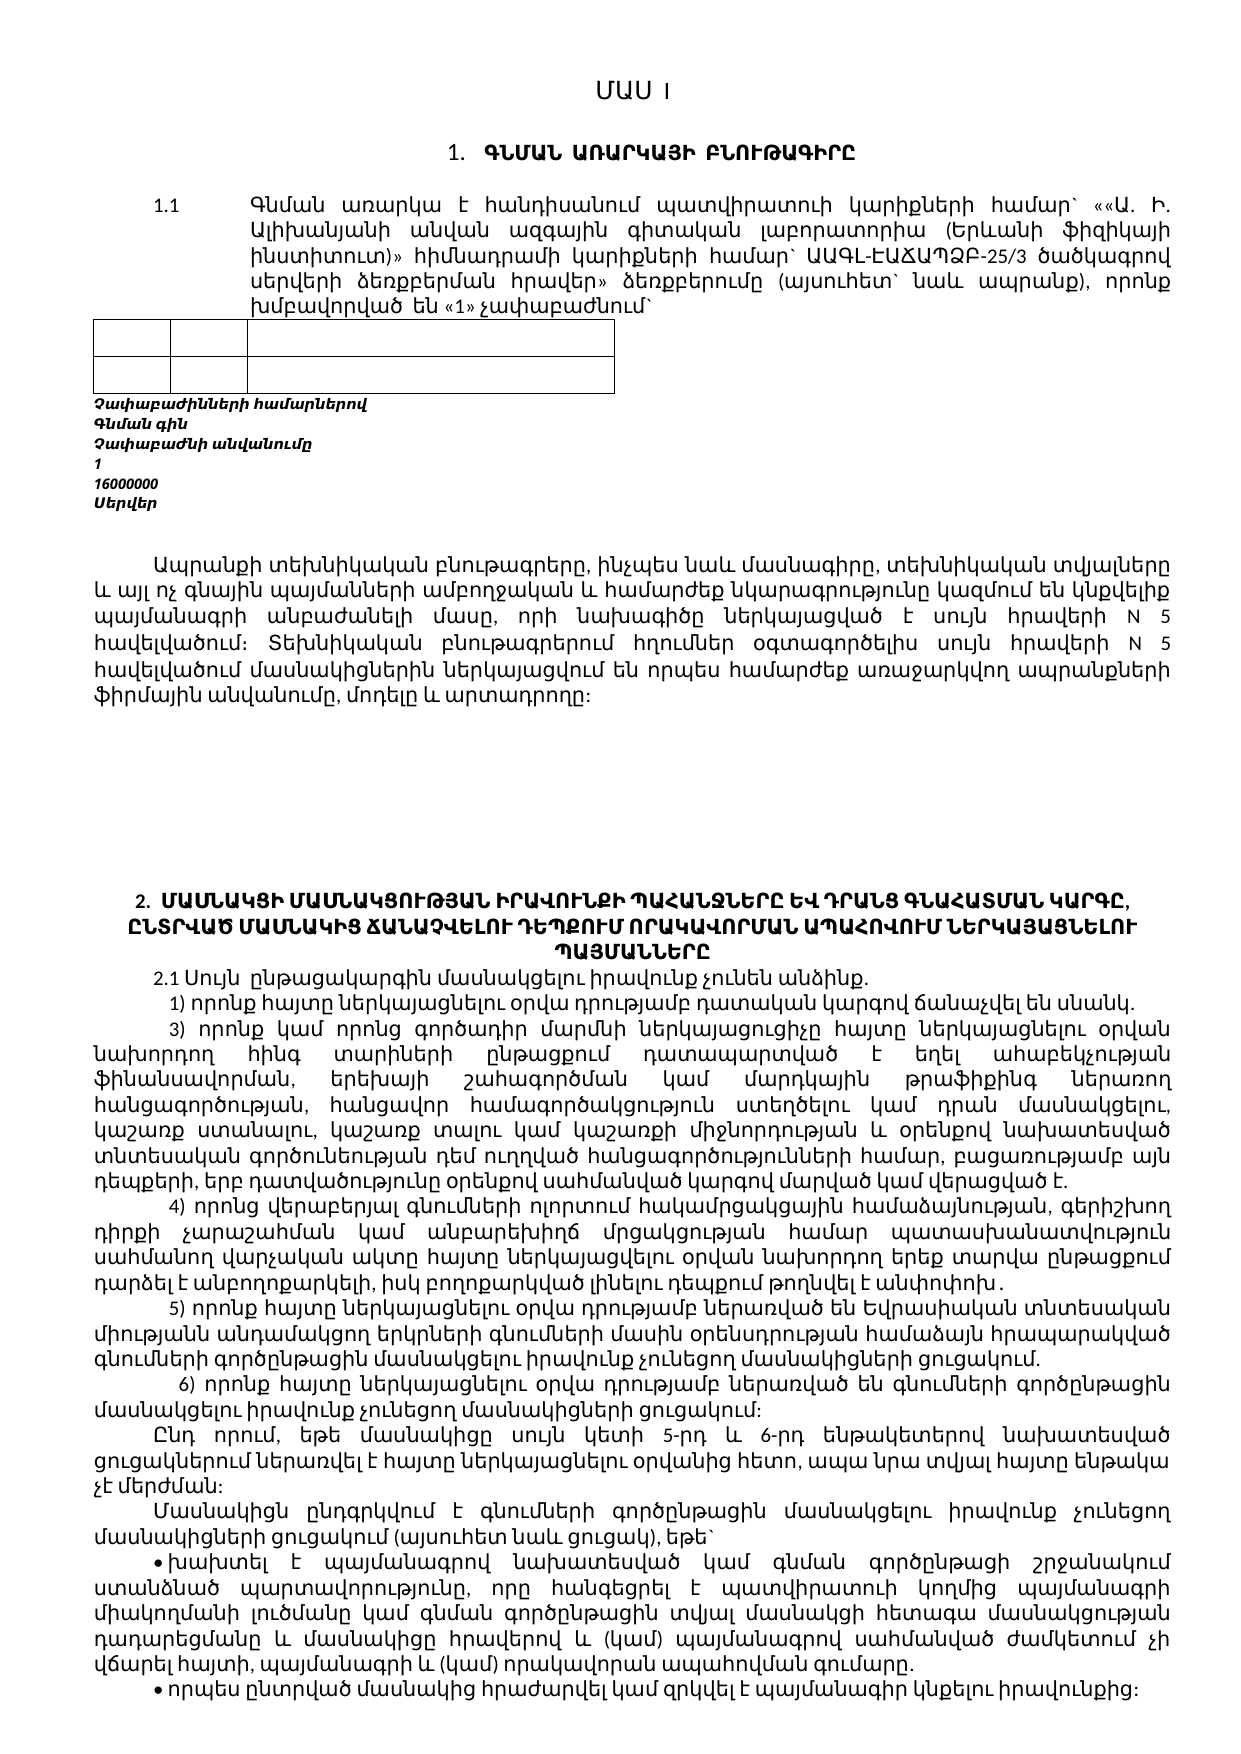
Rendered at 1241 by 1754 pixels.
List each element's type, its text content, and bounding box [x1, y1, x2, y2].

list ԳՆՄԱՆ ԱՌԱՐԿԱՅԻ ԲՆՈՒԹԱԳԻՐԸ [131, 136, 1171, 167]
text Մասնակիցն ընդգրկվում է գնումների գործընթացին մասնակցելու իրավունք չունեցող մասնակիցների ցուցակում (այսուհետ նաև ցուցակ), եթե` [94, 1499, 1171, 1549]
text 4) որոնց վերաբերյալ գնումների ոլորտում հակամրցակցային համաձայնության, գերիշխող դիրքի չարաշահման կամ անբարեխիղճ մրցակցության համար պատասխանատվություն սահմանող վարչական ակտը հայտը ներկայացվելու օրվան նախորդող երեք տարվա ընթացքում դարձել է անբողոքարկելի, իսկ բողոքարկված լինելու դեպքում թողնվել է անփոփոխ․ [94, 1194, 1171, 1295]
text 2.1 Սույն ընթացակարգին մասնակցելու իրավունք չունեն անձինք. [94, 965, 1171, 990]
text 2. ՄԱՍՆԱԿՑԻ ՄԱՍՆԱԿՑՈՒԹՅԱՆ ԻՐԱՎՈՒՆՔԻ ՊԱՀԱՆՋՆԵՐԸ ԵՎ ԴՐԱՆՑ ԳՆԱՀԱՏՄԱՆ ԿԱՐԳԸ, ԸՆՏՐՎԱԾ ՄԱՍՆԱԿԻՑ ՃԱՆԱՉՎԵԼՈՒ ԴԵՊՔՈՒՄ ՈՐԱԿԱՎՈՐՄԱՆ ԱՊԱՀՈՎՈՒՄ ՆԵՐԿԱՅԱՑՆԵԼՈՒ ՊԱՅՄԱՆՆԵՐԸ [94, 889, 1171, 965]
text • խախտել է պայմանագրով նախատեսված կամ գնման գործընթացի շրջանակում ստանձնած պարտավորությունը, որը հանգեցրել է պատվիրատուի կողմից պայմանագրի միակողմանի լուծմանը կամ գնման գործընթացին տվյալ մասնակցի հետագա մասնակցության դադարեցմանը և մասնակիցը հրավերով և (կամ) պայմանագրով սահմանված ժամկետում չի վճարել հայտի, պայմանագրի և (կամ) որակավորան ապահովման գումարը. [94, 1549, 1171, 1677]
text Ապրանքի տեխնիկական բնութագրերը, ինչպես նաև մասնագիրը, տեխնիկական տվյալները և այլ ոչ գնային պայմանների ամբողջական և համարժեք նկարագրությունը կազմում են կնքվելիք պայմանագրի անբաժանելի մասը, որի նախագիծը ներկայացված է սույն հրավերի N 5 հավելվածում։ Տեխնիկական բնութագրերում հղումներ օգտագործելիս սույն հրավերի N 5 հավելվածում մասնակիցներին ներկայացվում են որպես համարժեք առաջարկվող ապրանքների ֆիրմային անվանումը, մոդելը և արտադրողը: [94, 552, 1171, 708]
text 5) որոնք հայտը ներկայացնելու օրվա դրությամբ ներառված են Եվրասիական տնտեսական միությանն անդամակցող երկրների գնումների մասին օրենսդրության համաձայն հրապարակված գնումների գործընթացին մասնակցելու իրավունք չունեցող մասնակիցների ցուցակում. [94, 1295, 1171, 1372]
subtitle Գնման առարկա է հանդիսանում պատվիրատուի կարիքների համար` ««Ա. Ի. Ալիխանյանի անվան ազգային գիտական լաբորատորիա (Երևանի ֆիզիկայի ինստիտուտ)» հիմնադրամի կարիքների համար` ԱԱԳԼ-ԷԱՃԱՊՁԲ-25/3 ծածկագրով սերվերի ձեռքբերման հրավեր» ձեռքբերումը (այսուհետ` նաև ապրանք), որոնք խմբավորված են «1» չափաբաժնում` [153, 192, 1171, 319]
text ՄԱՍ I [94, 75, 1171, 106]
text • որպես ընտրված մասնակից հրաժարվել կամ զրկվել է պայմանագիր կնքելու իրավունքից: [94, 1677, 1171, 1702]
text 6) որոնք հայտը ներկայացնելու օրվա դրությամբ ներառված են գնումների գործընթացին մասնակցելու իրավունք չունեցող մասնակիցների ցուցակում: [94, 1372, 1171, 1422]
text 1) որոնք հայտը ներկայացնելու օրվա դրությամբ դատական կարգով ճանաչվել են սնանկ. [94, 990, 1171, 1016]
text Ընդ որում, եթե մասնակիցը սույն կետի 5-րդ և 6-րդ ենթակետերով նախատեսված ցուցակներում ներառվել է հայտը ներկայացնելու օրվանից հետո, ապա նրա տվյալ հայտը ենթակա չէ մերժման: [94, 1422, 1171, 1499]
text 3) որոնք կամ որոնց գործադիր մարմնի ներկայացուցիչը հայտը ներկայացնելու օրվան նախորդող հինգ տարիների ընթացքում դատապարտված է եղել ահաբեկչության ֆինանսավորման, երեխայի շահագործման կամ մարդկային թրաֆիքինգ ներառող հանցագործության, հանցավոր համագործակցություն ստեղծելու կամ դրան մասնակցելու, կաշառք ստանալու, կաշառք տալու կամ կաշառքի միջնորդության և օրենքով նախատեսված տնտեսական գործունեության դեմ ուղղված հանցագործությունների համար, բացառությամբ այն դեպքերի, երբ դատվածությունը օրենքով սահմանված կարգով մարված կամ վերացված է. [94, 1016, 1171, 1194]
